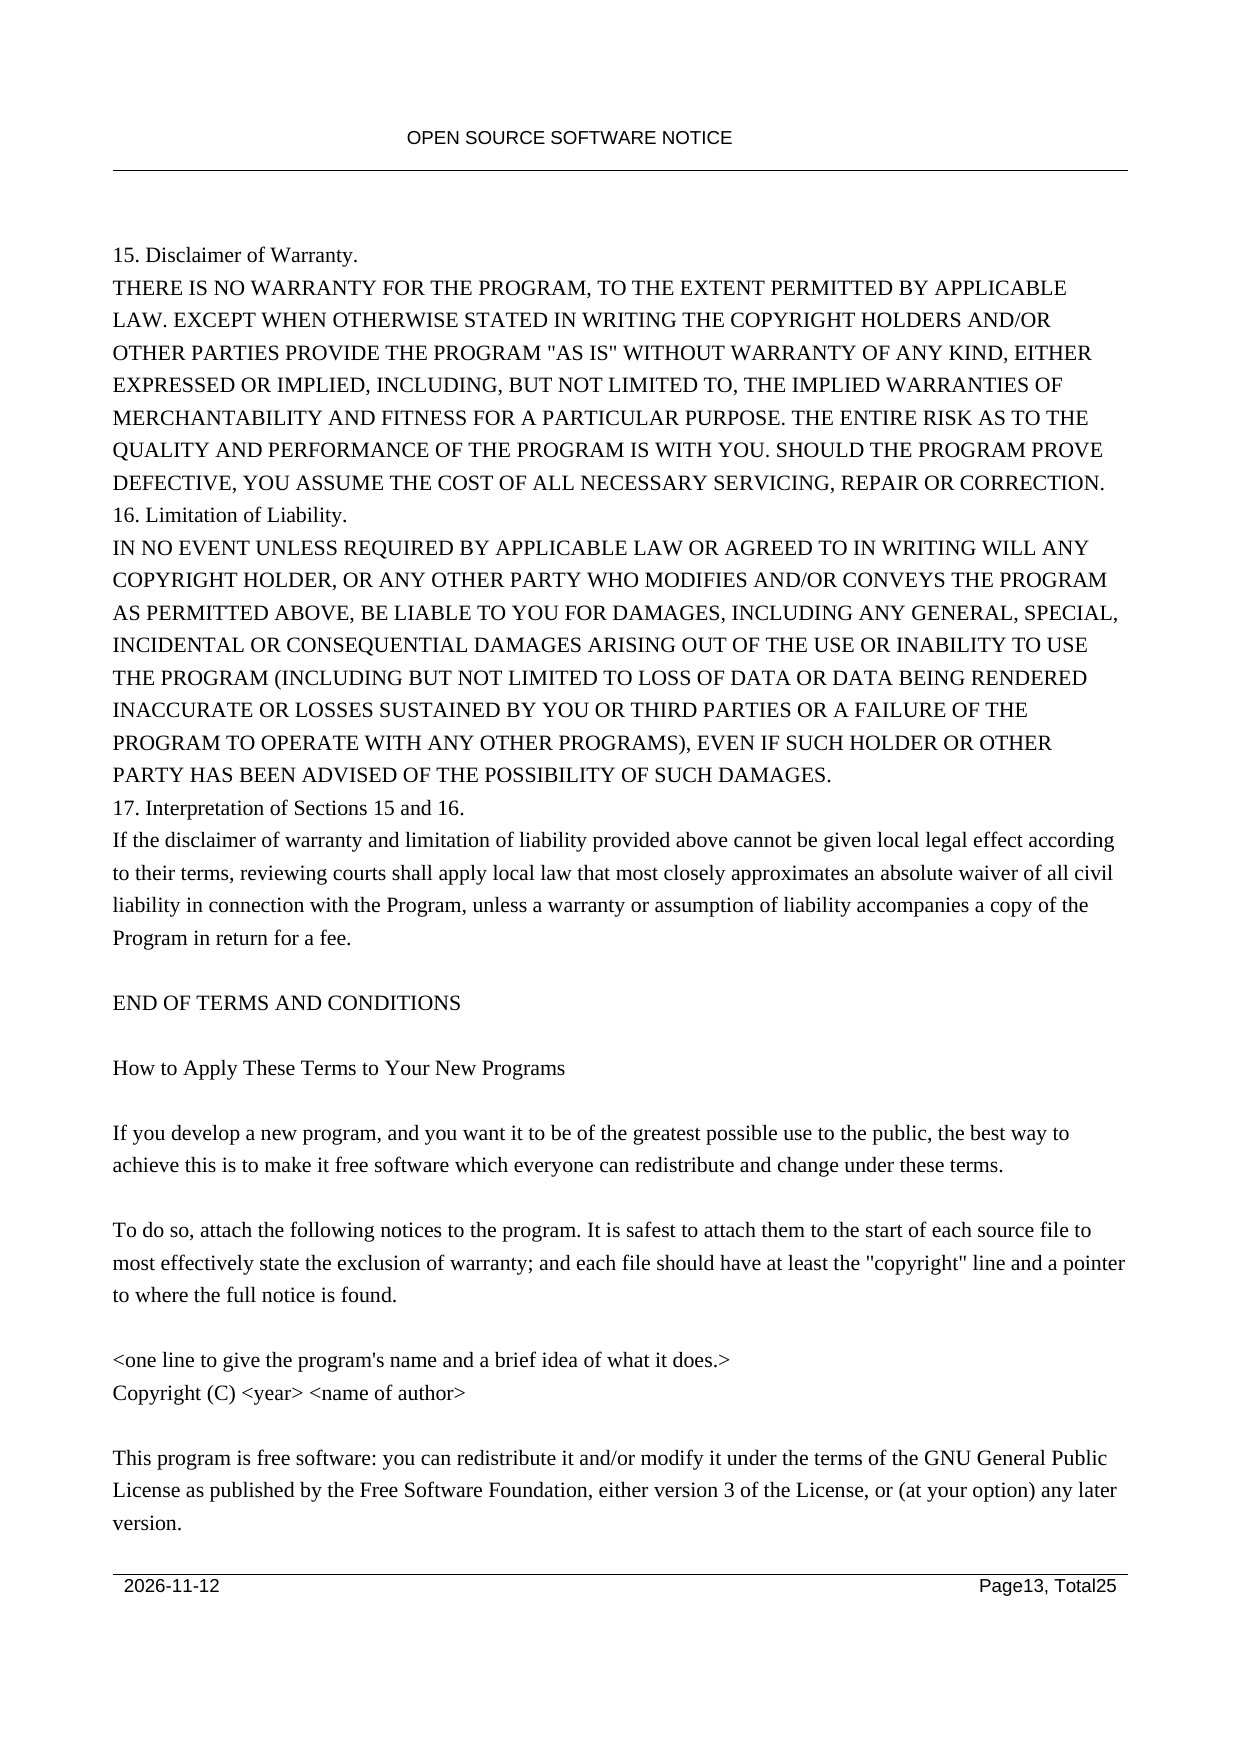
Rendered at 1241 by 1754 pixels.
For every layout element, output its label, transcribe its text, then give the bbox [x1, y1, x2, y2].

text THERE IS NO WARRANTY FOR THE PROGRAM, TO THE EXTENT PERMITTED BY APPLICABLE LAW. EXCEPT WHEN OTHERWISE STATED IN WRITING THE COPYRIGHT HOLDERS AND/OR OTHER PARTIES PROVIDE THE PROGRAM "AS IS" WITHOUT WARRANTY OF ANY KIND, EITHER EXPRESSED OR IMPLIED, INCLUDING, BUT NOT LIMITED TO, THE IMPLIED WARRANTIES OF MERCHANTABILITY AND FITNESS FOR A PARTICULAR PURPOSE. THE ENTIRE RISK AS TO THE QUALITY AND PERFORMANCE OF THE PROGRAM IS WITH YOU. SHOULD THE PROGRAM PROVE DEFECTIVE, YOU ASSUME THE COST OF ALL NECESSARY SERVICING, REPAIR OR CORRECTION. [112, 271, 1128, 499]
text END OF TERMS AND CONDITIONS [112, 986, 1128, 1019]
text If the disclaimer of warranty and limitation of liability provided above cannot be given local legal effect according to their terms, reviewing courts shall apply local law that most closely approximates an absolute waiver of all civil liability in connection with the Program, unless a warranty or assumption of liability accompanies a copy of the Program in return for a fee. [112, 824, 1128, 954]
text If you develop a new program, and you want it to be of the greatest possible use to the public, the best way to achieve this is to make it free software which everyone can redistribute and change under these terms. [112, 1116, 1128, 1181]
text 17. Interpretation of Sections 15 and 16. [112, 791, 1128, 824]
text To do so, attach the following notices to the program. It is safest to attach them to the start of each source file to most effectively state the exclusion of warranty; and each file should have at least the "copyright" line and a pointer to where the full notice is found. [112, 1214, 1128, 1311]
text <one line to give the program's name and a brief idea of what it does.> [112, 1344, 1128, 1376]
text This program is free software: you can redistribute it and/or modify it under the terms of the GNU General Public License as published by the Free Software Foundation, either version 3 of the License, or (at your option) any later version. [112, 1441, 1128, 1539]
text Copyright (C) <year> <name of author> [112, 1376, 1128, 1409]
text 15. Disclaimer of Warranty. [112, 239, 1128, 271]
text 16. Limitation of Liability. [112, 499, 1128, 531]
text How to Apply These Terms to Your New Programs [112, 1051, 1128, 1084]
text IN NO EVENT UNLESS REQUIRED BY APPLICABLE LAW OR AGREED TO IN WRITING WILL ANY COPYRIGHT HOLDER, OR ANY OTHER PARTY WHO MODIFIES AND/OR CONVEYS THE PROGRAM AS PERMITTED ABOVE, BE LIABLE TO YOU FOR DAMAGES, INCLUDING ANY GENERAL, SPECIAL, INCIDENTAL OR CONSEQUENTIAL DAMAGES ARISING OUT OF THE USE OR INABILITY TO USE THE PROGRAM (INCLUDING BUT NOT LIMITED TO LOSS OF DATA OR DATA BEING RENDERED INACCURATE OR LOSSES SUSTAINED BY YOU OR THIRD PARTIES OR A FAILURE OF THE PROGRAM TO OPERATE WITH ANY OTHER PROGRAMS), EVEN IF SUCH HOLDER OR OTHER PARTY HAS BEEN ADVISED OF THE POSSIBILITY OF SUCH DAMAGES. [112, 531, 1128, 791]
